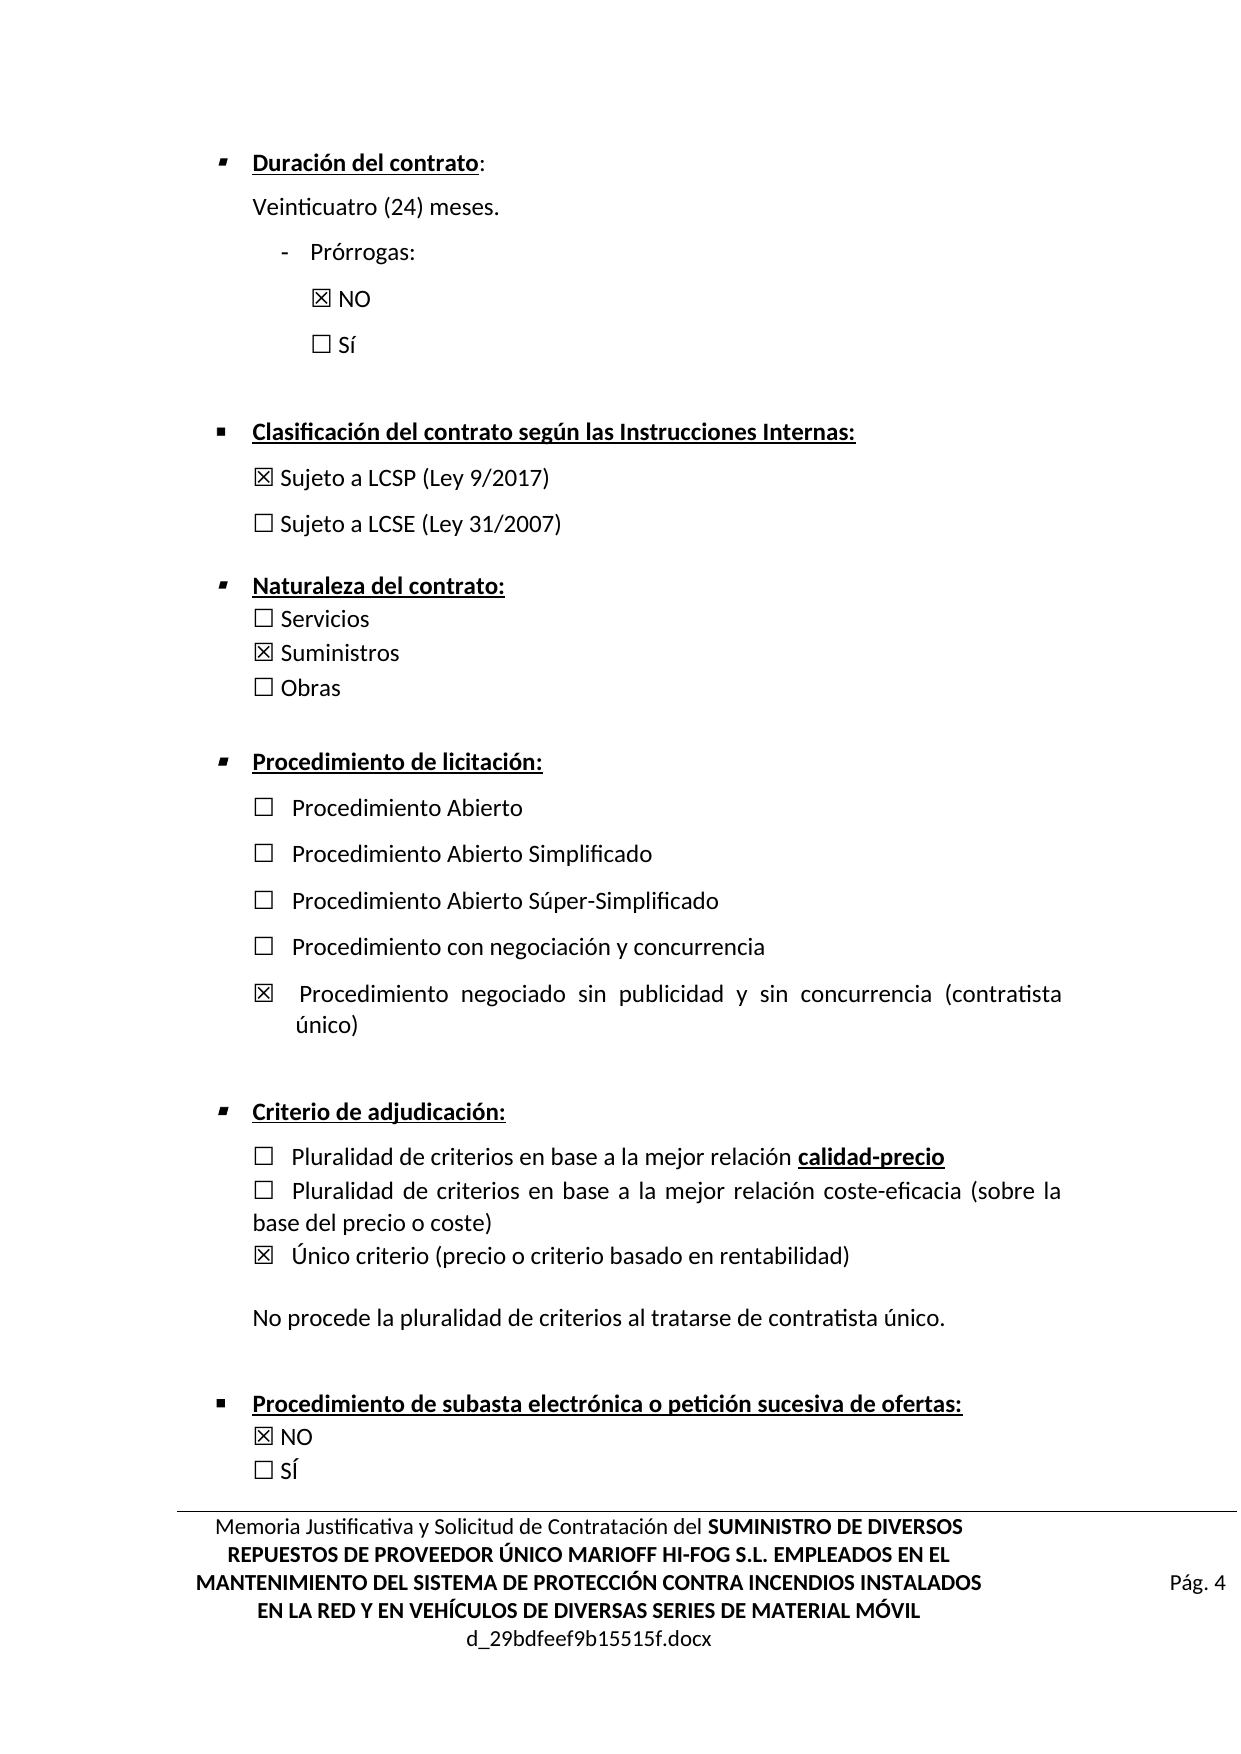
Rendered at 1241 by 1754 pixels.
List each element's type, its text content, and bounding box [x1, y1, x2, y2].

list No procede la pluralidad de criterios al tratarse de contratista único. [252, 1302, 1063, 1332]
list Sí [236, 327, 1063, 361]
text Veinticuatro (24) meses. [252, 191, 1063, 221]
list Sujeto a LCSE (Ley 31/2007) [252, 506, 1063, 540]
text Procedimiento con negociación y concurrencia [215, 929, 1063, 963]
text Procedimiento negociado sin publicidad y sin concurrencia (contratista único) [252, 976, 1063, 1040]
list Criterio de adjudicación: [215, 1096, 1063, 1126]
list Servicios [215, 601, 1063, 635]
list Obras [215, 669, 1063, 703]
list Procedimiento de subasta electrónica o petición sucesiva de ofertas: [215, 1388, 1063, 1418]
list Único criterio (precio o criterio basado en rentabilidad) [252, 1237, 1063, 1271]
list Clasificación del contrato según las Instrucciones Internas: [215, 416, 1063, 447]
list Procedimiento de licitación: [215, 746, 1063, 777]
text Procedimiento Abierto Súper-Simplificado [215, 882, 1063, 916]
list Duración del contrato: [215, 148, 1063, 178]
text Procedimiento Abierto Simplificado [215, 836, 1063, 870]
list Naturaleza del contrato: [215, 571, 1063, 601]
text Procedimiento Abierto [215, 789, 1063, 823]
list Pluralidad de criterios en base a la mejor relación calidad-precio [252, 1139, 1063, 1173]
list SÍ [252, 1452, 1063, 1487]
list Prórrogas: [281, 234, 1063, 268]
list NO [252, 1418, 1063, 1452]
list NO [236, 280, 1063, 314]
list Pluralidad de criterios en base a la mejor relación coste-eficacia (sobre la base del precio o coste) [252, 1173, 1063, 1237]
text Sujeto a LCSP (Ley 9/2017) [252, 459, 1063, 493]
list Suministros [215, 635, 1063, 669]
